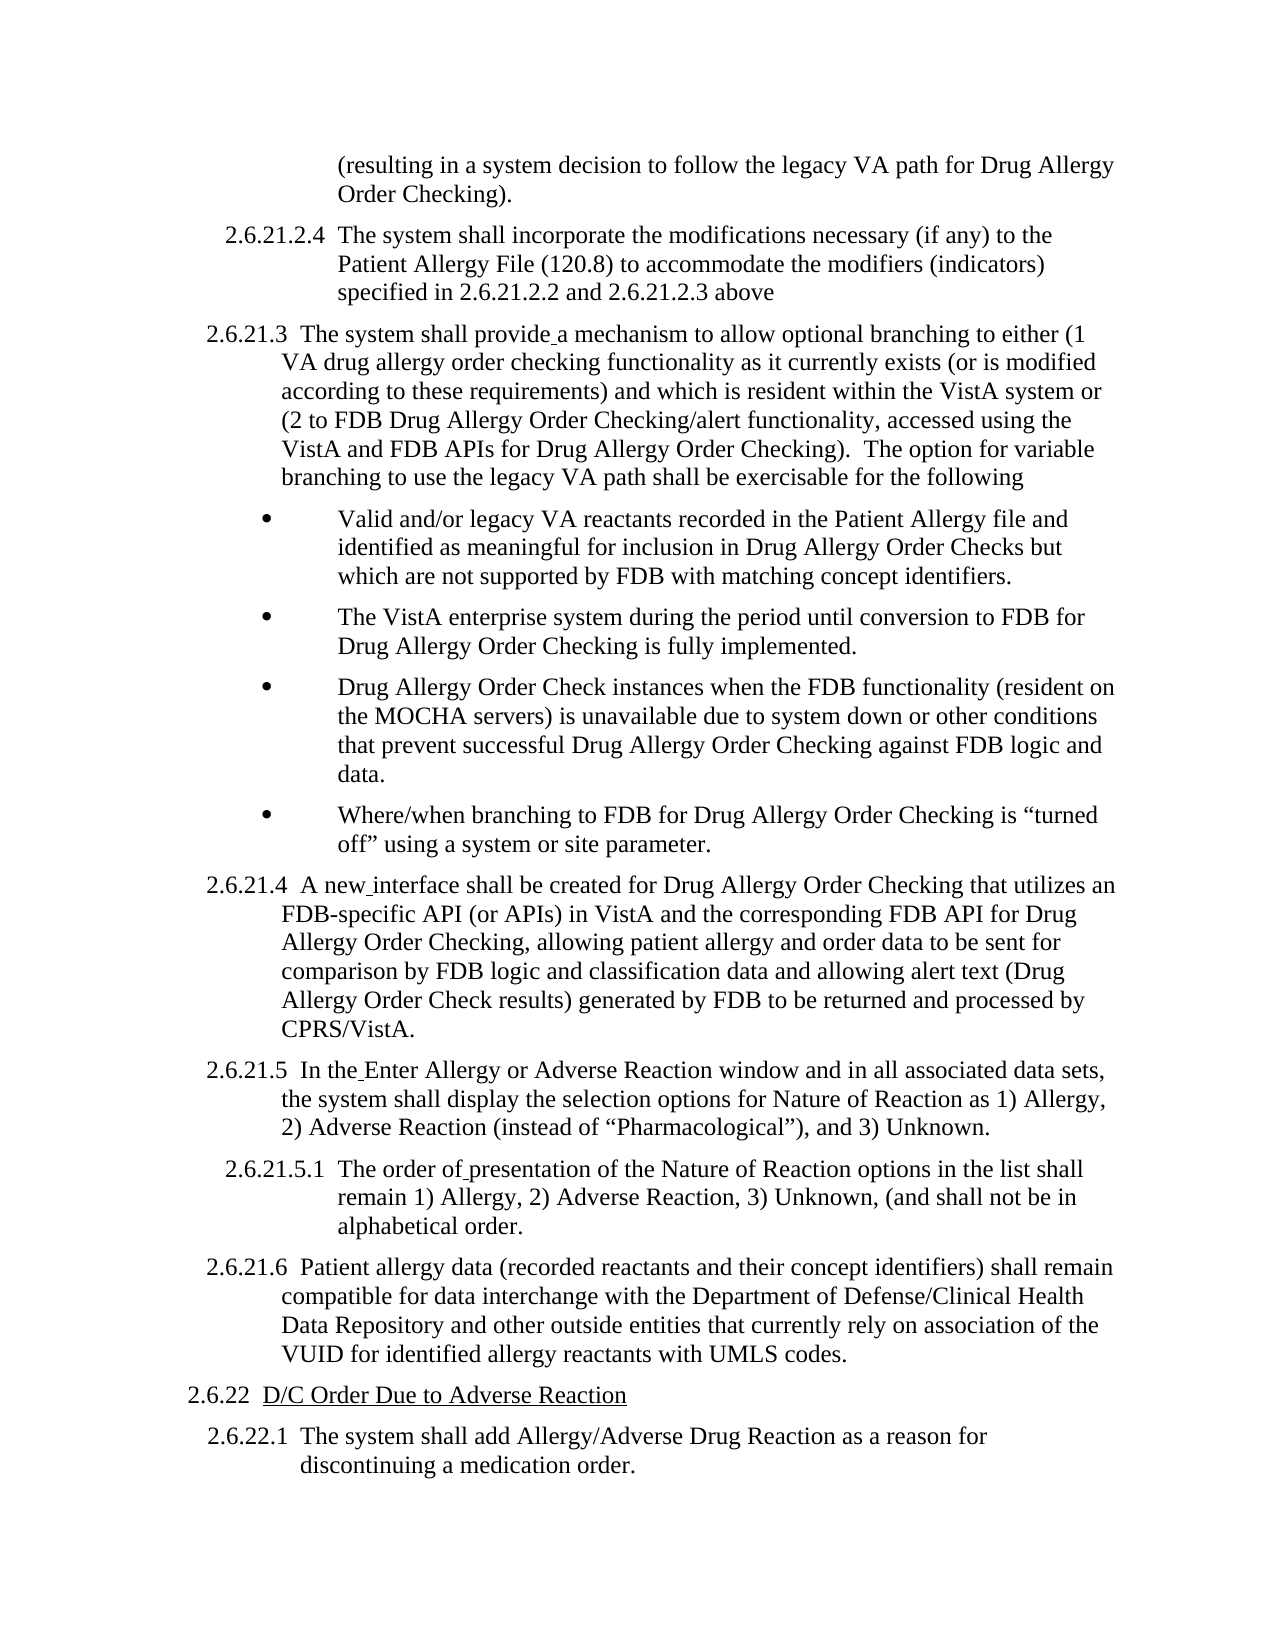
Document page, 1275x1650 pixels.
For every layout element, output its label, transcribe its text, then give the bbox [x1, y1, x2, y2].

list The VistA enterprise system during the period until conversion to FDB for Drug Allergy Order Checking is fully implemented. [262, 602, 1125, 660]
list Valid and/or legacy VA reactants recorded in the Patient Allergy file and identified as meaningful for inclusion in Drug Allergy Order Checks but which are not supported by FDB with matching concept identifiers. [262, 504, 1125, 590]
list In the Enter Allergy or Adverse Reaction window and in all associated data sets, the system shall display the selection options for Nature of Reaction as 1) Allergy, 2) Adverse Reaction (instead of “Pharmacological”), and 3) Unknown. [206, 1055, 1125, 1141]
list Drug Allergy Order Check instances when the FDB functionality (resident on the MOCHA servers) is unavailable due to system down or other conditions that prevent successful Drug Allergy Order Checking against FDB logic and data. [262, 672, 1125, 787]
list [225, 150, 1125, 207]
list A new interface shall be created for Drug Allergy Order Checking that utilizes an FDB-specific API (or APIs) in VistA and the corresponding FDB API for Drug Allergy Order Checking, allowing patient allergy and order data to be sent for comparison by FDB logic and classification data and allowing alert text (Drug Allergy Order Check results) generated by FDB to be returned and processed by CPRS/VistA. [206, 870, 1125, 1042]
list D/C Order Due to Adverse Reaction [187, 1380, 1125, 1409]
list Where/when branching to FDB for Drug Allergy Order Checking is “turned off” using a system or site parameter. [262, 800, 1125, 857]
list Patient allergy data (recorded reactants and their concept identifiers) shall remain compatible for data interchange with the Department of Defense/Clinical Health Data Repository and other outside entities that currently rely on association of the VUID for identified allergy reactants with UMLS codes. [206, 1252, 1125, 1367]
list The system shall provide a mechanism to allow optional branching to either (1 VA drug allergy order checking functionality as it currently exists (or is modified according to these requirements) and which is resident within the VistA system or (2 to FDB Drug Allergy Order Checking/alert functionality, accessed using the VistA and FDB APIs for Drug Allergy Order Checking). The option for variable branching to use the legacy VA path shall be exercisable for the following [206, 319, 1125, 491]
list The system shall incorporate the modifications necessary (if any) to the Patient Allergy File (120.8) to accommodate the modifiers (indicators) specified in 2.6.21.2.2 and 2.6.21.2.3 above [225, 220, 1125, 306]
list The order of presentation of the Nature of Reaction options in the list shall remain 1) Allergy, 2) Adverse Reaction, 3) Unknown, (and shall not be in alphabetical order. [225, 1154, 1125, 1240]
list The system shall add Allergy/Adverse Drug Reaction as a reason for discontinuing a medication order. [207, 1421, 1125, 1479]
